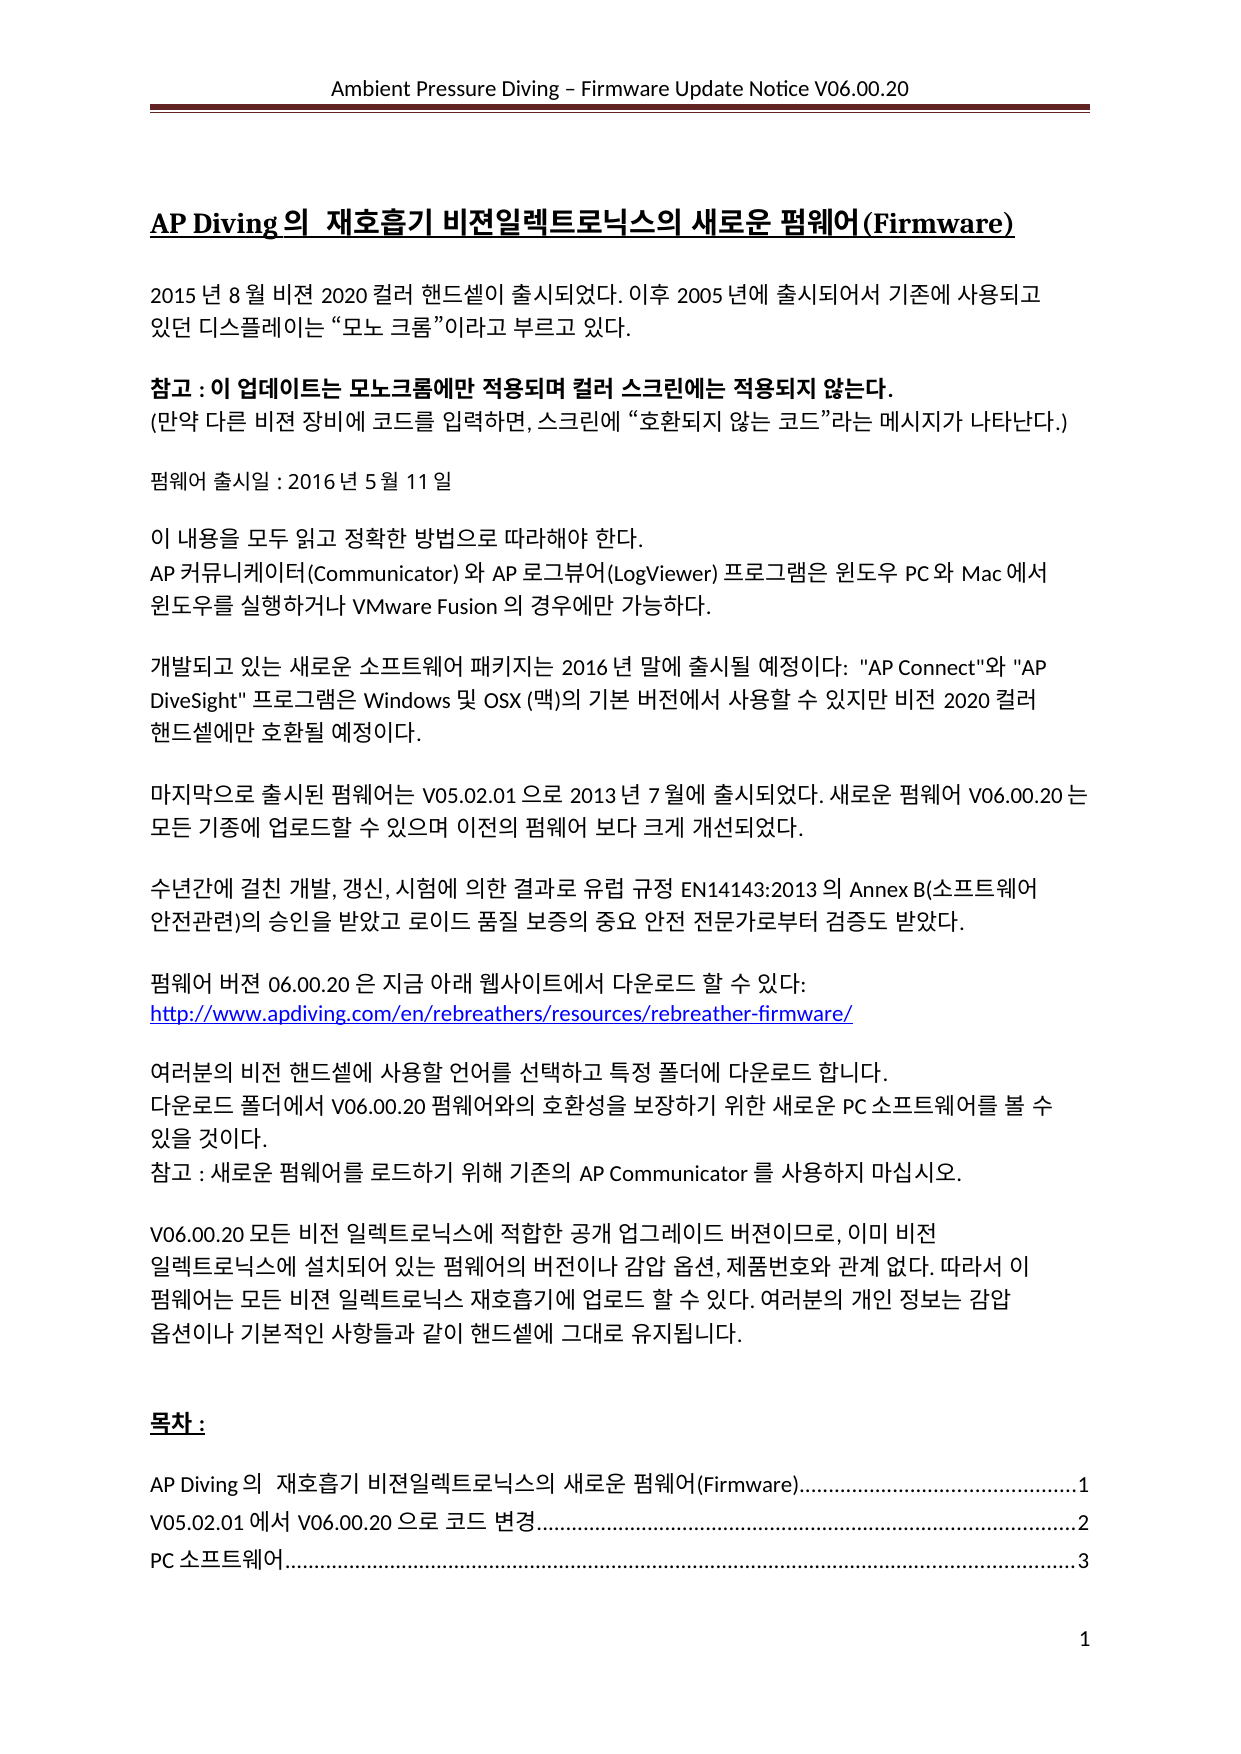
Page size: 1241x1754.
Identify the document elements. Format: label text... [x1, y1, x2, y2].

text 이 내용을 모두 읽고 정확한 방법으로 따라해야 한다. [150, 521, 1090, 554]
text AP 커뮤니케이터(Communicator) 와 AP 로그뷰어(LogViewer) 프로그램은 윈도우 PC와 Mac 에서 윈도우를 실행하거나 VMware Fusion 의 경우에만 가능하다. [150, 554, 1090, 621]
subtitle AP Diving의 재호흡기 비젼일렉트로닉스의 새로운 펌웨어(Firmware) [150, 200, 1090, 242]
text http://www.apdiving.com/en/rebreathers/resources/rebreather-firmware/ [150, 999, 1090, 1027]
text 수년간에 걸친 개발, 갱신, 시험에 의한 결과로 유럽 규정 EN14143:2013의 Annex B(소프트웨어 안전관련)의 승인을 받았고 로이드 품질 보증의 중요 안전 전문가로부터 검증도 받았다. [150, 871, 1090, 937]
text 참고 : 새로운 펌웨어를 로드하기 위해 기존의 AP Communicator 를 사용하지 마십시오. [150, 1154, 1090, 1188]
text PC 소프트웨어 3 [150, 1542, 1090, 1576]
text 펌웨어 출시일 : 2016년 5월 11일 [150, 466, 1090, 496]
text V05.02.01 에서 V06.00.20 으로 코드 변경 2 [150, 1504, 1090, 1537]
text 마지막으로 출시된 펌웨어는 V05.02.01으로 2013년 7월에 출시되었다. 새로운 펌웨어 V06.00.20는 모든 기종에 업로드할 수 있으며 이전의 펌웨어 보다 크게 개선되었다. [150, 777, 1090, 843]
text 목차 : [150, 1405, 1090, 1438]
text 2015년 8월 비젼 2020 컬러 핸드셑이 출시되었다. 이후 2005년에 출시되어서 기존에 사용되고 있던 디스플레이는 “모노 크롬”이라고 부르고 있다. [150, 277, 1090, 343]
text AP Diving의 재호흡기 비젼일렉트로닉스의 새로운 펌웨어(Firmware) 1 [150, 1466, 1090, 1499]
text 다운로드 폴더에서 V06.00.20 펌웨어와의 호환성을 보장하기 위한 새로운 PC 소프트웨어를 볼 수 있을 것이다. [150, 1088, 1090, 1154]
text 개발되고 있는 새로운 소프트웨어 패키지는 2016년 말에 출시될 예정이다: "AP Connect"와 "AP DiveSight" 프로그램은 Windows 및 OSX (맥)의 기본 버전에서 사용할 수 있지만 비전 2020 컬러 핸드셑에만 호환될 예정이다. [150, 649, 1090, 748]
text V06.00.20 모든 비전 일렉트로닉스에 적합한 공개 업그레이드 버젼이므로, 이미 비전 일렉트로닉스에 설치되어 있는 펌웨어의 버전이나 감압 옵션, 제품번호와 관계 없다. 따라서 이 펌웨어는 모든 비젼 일렉트로닉스 재호흡기에 업로드 할 수 있다. 여러분의 개인 정보는 감압 옵션이나 기본적인 사항들과 같이 핸드셑에 그대로 유지됩니다. [150, 1216, 1090, 1349]
text (만약 다른 비젼 장비에 코드를 입력하면, 스크린에 “호환되지 않는 코드”라는 메시지가 나타난다.) [150, 404, 1090, 437]
text 여러분의 비전 핸드셑에 사용할 언어를 선택하고 특정 폴더에 다운로드 합니다. [150, 1055, 1090, 1088]
text 펌웨어 버젼 06.00.20 은 지금 아래 웹사이트에서 다운로드 할 수 있다: [150, 966, 1090, 999]
text 참고 : 이 업데이트는 모노크롬에만 적용되며 컬러 스크린에는 적용되지 않는다. [150, 371, 1090, 404]
